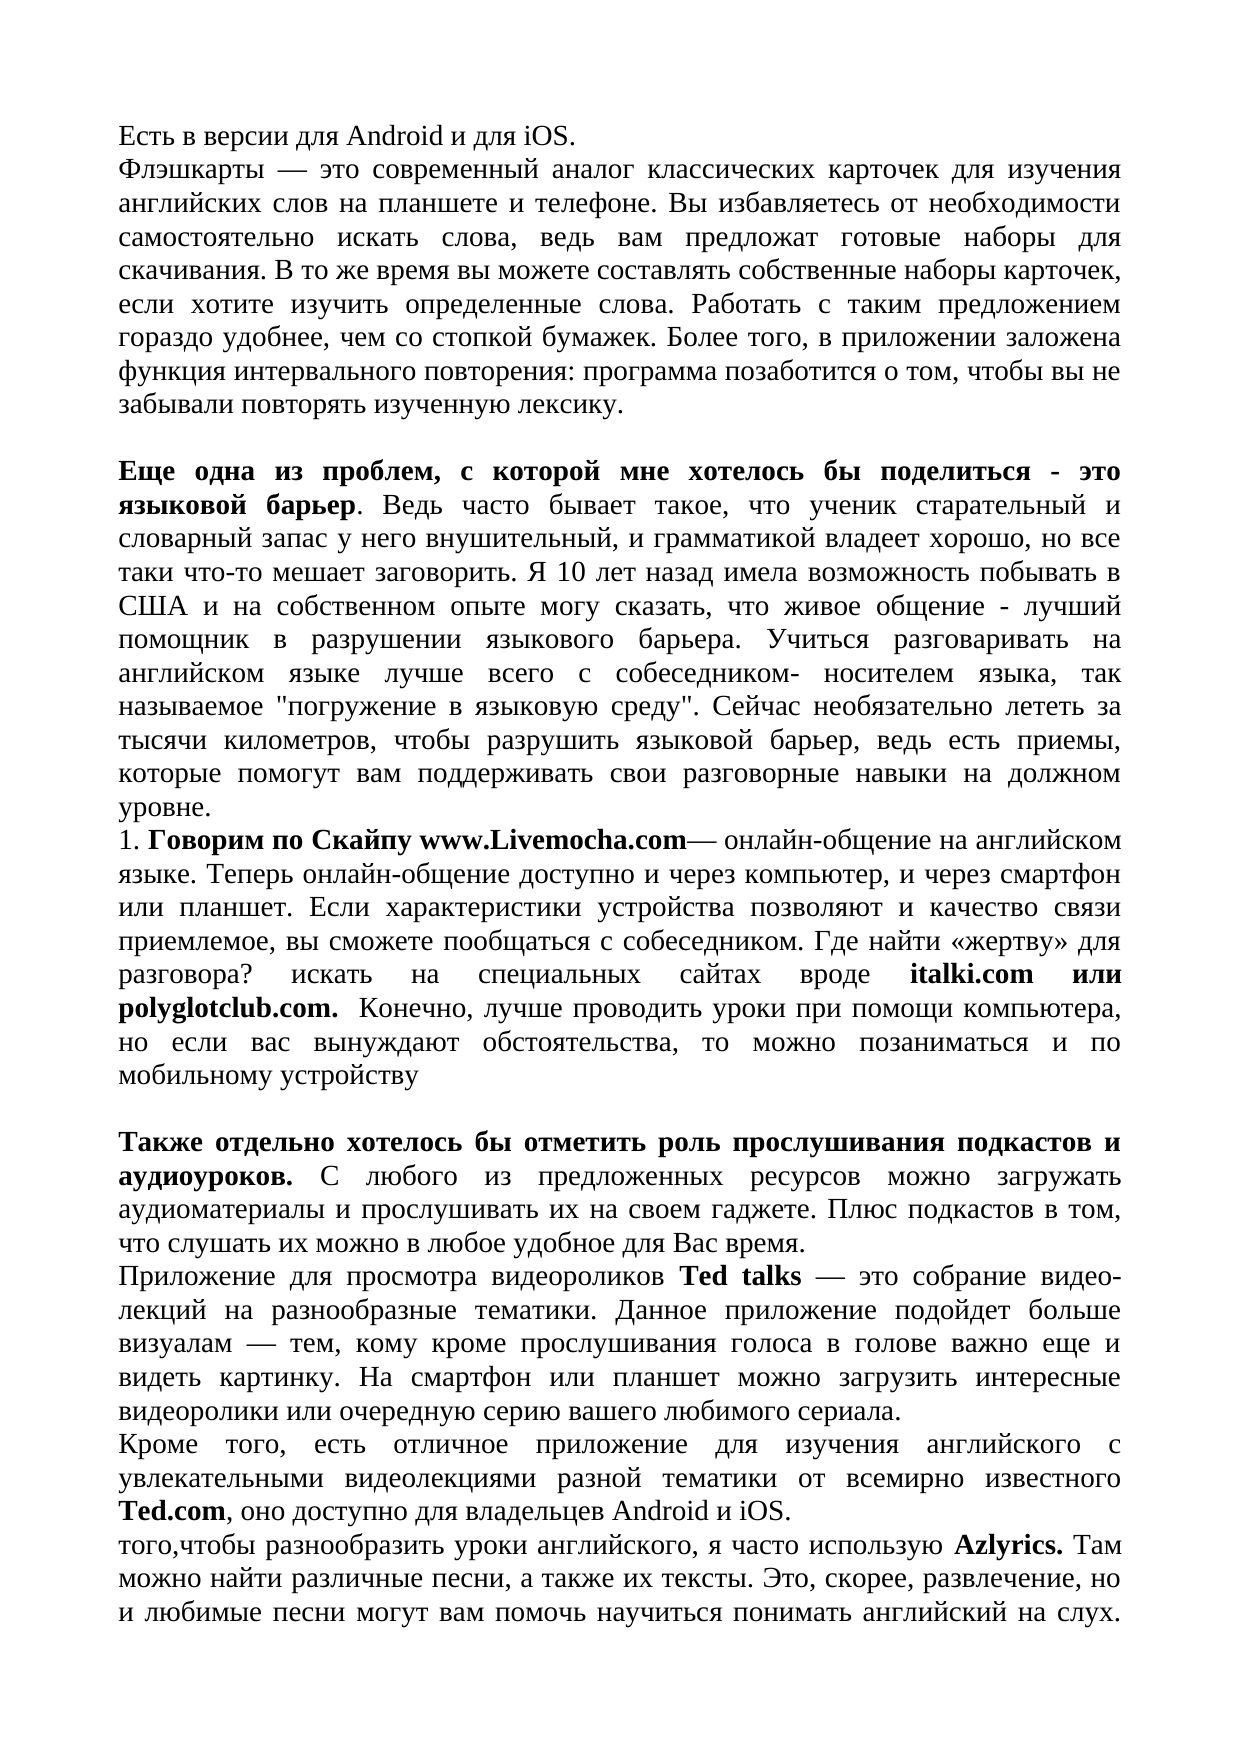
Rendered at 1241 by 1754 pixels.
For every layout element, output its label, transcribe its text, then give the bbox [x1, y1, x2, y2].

text Приложение для просмотра видеороликов Ted talks — это собрание видео-лекций на разнообразные тематики. Данное приложение подойдет больше визуалам — тем, кому кроме прослушивания голоса в голове важно еще и видеть картинку. На смартфон или планшет можно загрузить интересные видеоролики или очередную серию вашего любимого сериала. [118, 1258, 1122, 1426]
text Также отдельно хотелось бы отметить роль прослушивания подкастов и аудиоуроков. С любого из предложенных ресурсов можно загружать аудиоматериалы и прослушивать их на своем гаджете. Плюс подкастов в том, что слушать их можно в любое удобное для Вас время. [118, 1124, 1122, 1258]
text Кроме того, есть отличное приложение для изучения английского с увлекательными видеолекциями разной тематики от всемирно известного Ted.com, оно доступно для владельцев Android и iOS. [118, 1426, 1122, 1527]
text Еще одна из проблем, с которой мне хотелось бы поделиться - это языковой барьер. Ведь часто бывает такое, что ученик старательный и словарный запас у него внушительный, и грамматикой владеет хорошо, но все таки что-то мешает заговорить. Я 10 лет назад имела возможность побывать в США и на собственном опыте могу сказать, что живое общение - лучший помощник в разрушении языкового барьера. Учиться разговаривать на английском языке лучше всего с собеседником- носителем языка, так называемое "погружение в языковую среду". Сейчас необязательно лететь за тысячи километров, чтобы разрушить языковой барьер, ведь есть приемы, которые помогут вам поддерживать свои разговорные навыки на должном уровне. [118, 453, 1122, 822]
text Флэшкарты — это современный аналог классических карточек для изучения английских слов на планшете и телефоне. Вы избавляетесь от необходимости самостоятельно искать слова, ведь вам предложат готовые наборы для скачивания. В то же время вы можете составлять собственные наборы карточек, если хотите изучить определенные слова. Работать с таким предложением гораздо удобнее, чем со стопкой бумажек. Более того, в приложении заложена функция интервального повторения: программа позаботится о том, чтобы вы не забывали повторять изученную лексику. [118, 152, 1122, 420]
text Есть в версии для Android и для iOS. [118, 118, 1122, 152]
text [118, 1527, 1122, 1627]
text 1. Говорим по Скайпу www.Livemocha.com— онлайн-общение на английском языке. Теперь онлайн-общение доступно и через компьютер, и через смартфон или планшет. Если характеристики устройства позволяют и качество связи приемлемое, вы сможете пообщаться с собеседником. Где найти «жертву» для разговора? искать на специальных сайтах вроде italki.com или polyglotclub.com. Конечно, лучше проводить уроки при помощи компьютера, но если вас вынуждают обстоятельства, то можно позаниматься и по мобильному устройству [118, 822, 1122, 1091]
